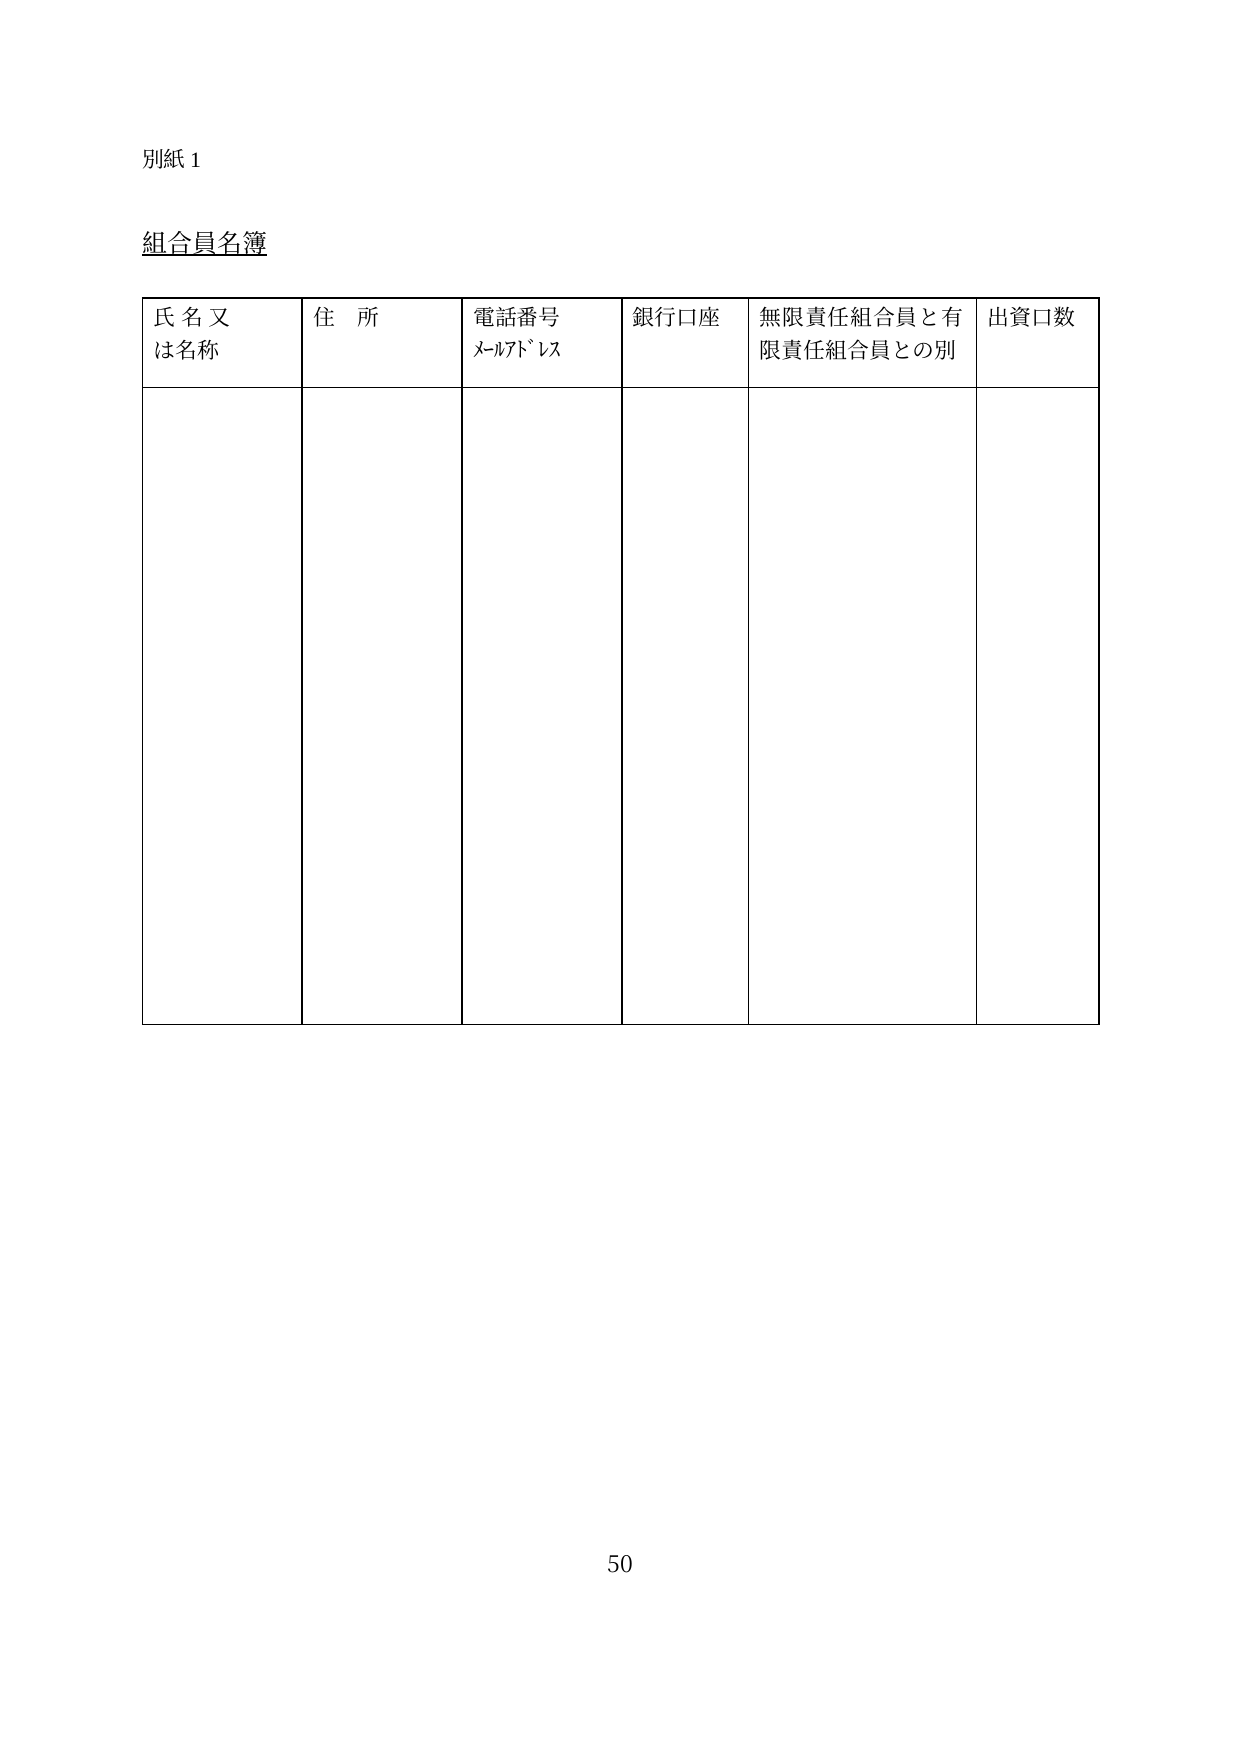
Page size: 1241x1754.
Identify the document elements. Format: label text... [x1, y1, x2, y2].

table_header 無限責任組合員と有限責任組合員との別 [749, 299, 976, 387]
table_header 銀行口座 [623, 299, 748, 387]
text 別紙1 [142, 142, 1064, 173]
table_header 電話番号 ﾒｰﾙｱﾄﾞﾚｽ [463, 299, 621, 387]
table_cell [463, 388, 621, 1023]
table_header 出資口数 [977, 299, 1098, 387]
table_header 氏名又は名称 [143, 299, 301, 387]
text 組合員名簿 [142, 223, 1098, 259]
table_cell [303, 388, 461, 1023]
table_cell [623, 388, 748, 1023]
table_cell [143, 388, 301, 1023]
table_cell [749, 388, 976, 1023]
table_header 住 所 [303, 299, 461, 387]
table_cell [977, 388, 1098, 1023]
